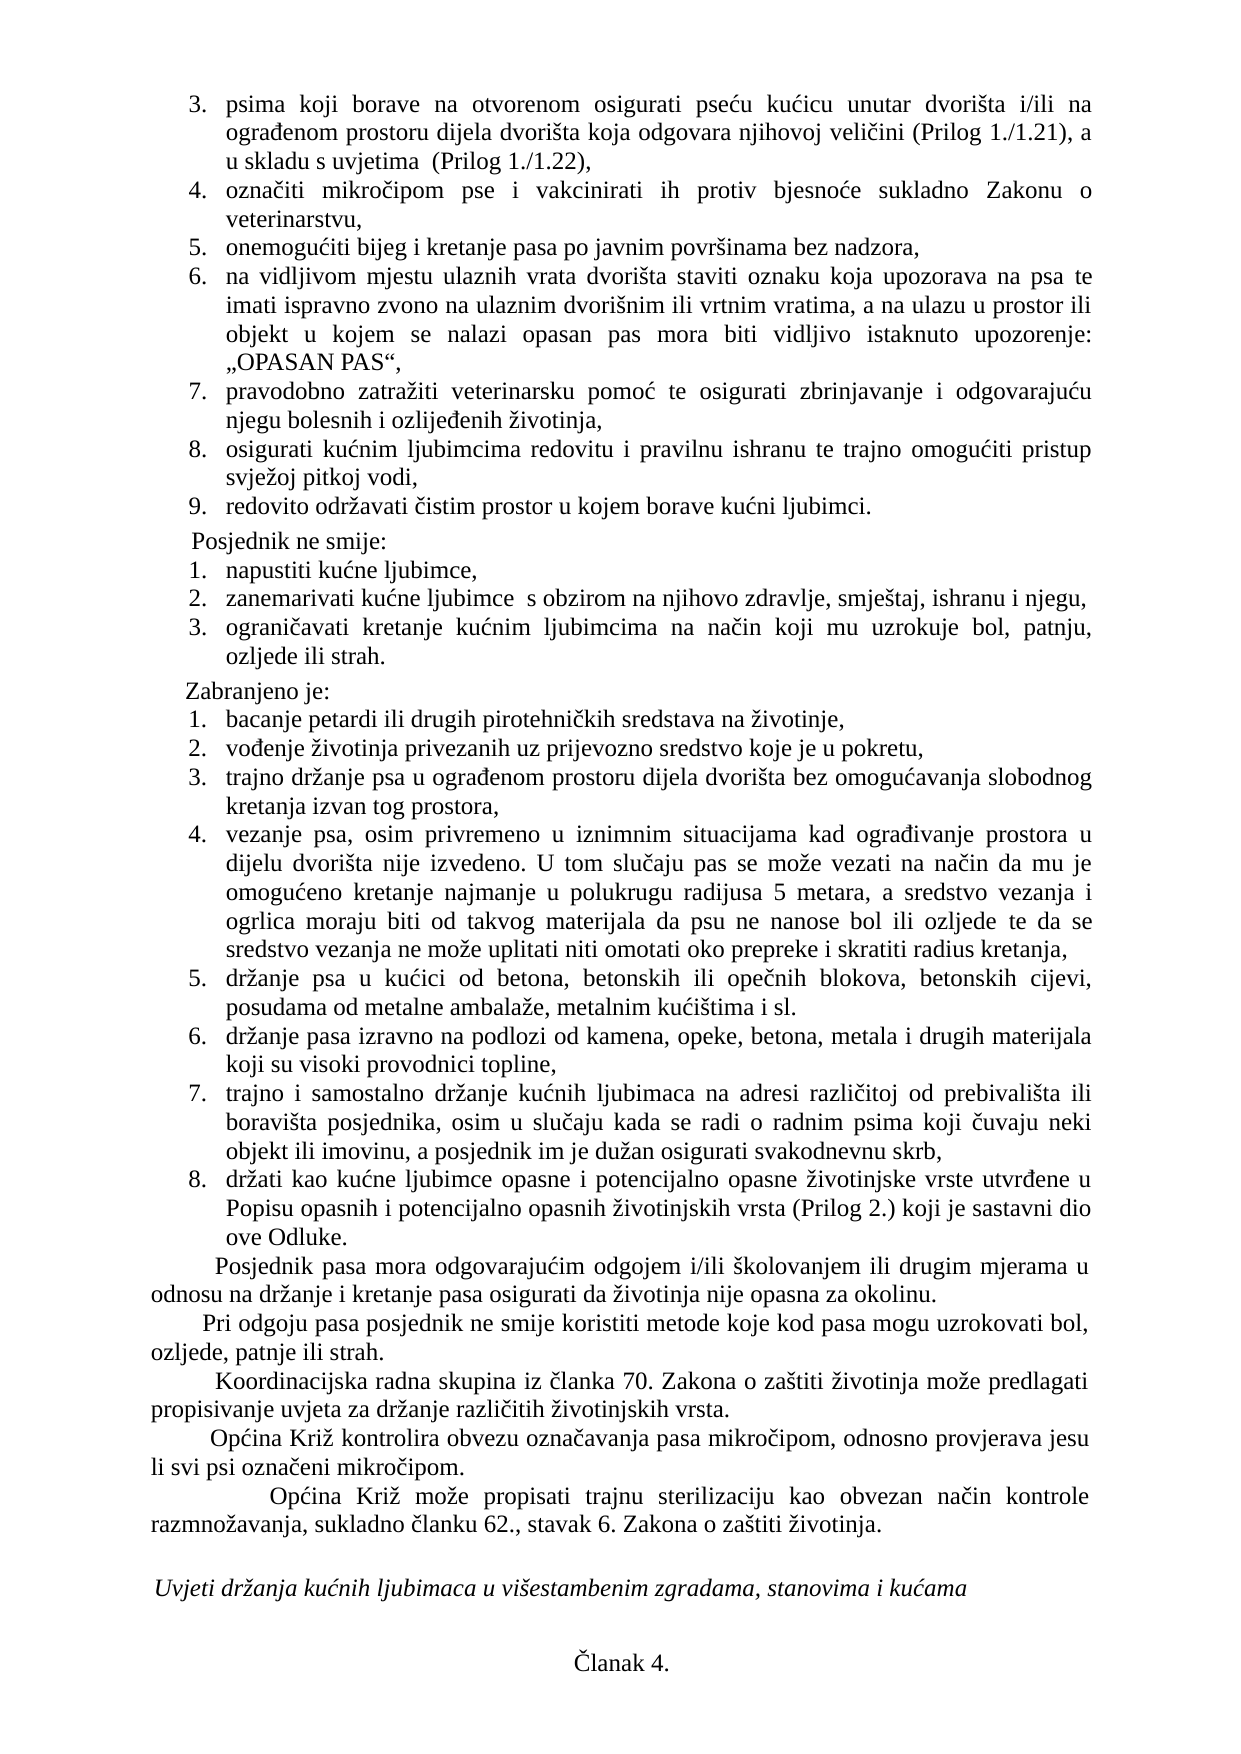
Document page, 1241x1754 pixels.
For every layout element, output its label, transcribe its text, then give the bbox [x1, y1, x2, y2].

list vođenje životinja privezanih uz prijevozno sredstvo koje je u pokretu, [188, 733, 1093, 762]
text Zabranjeno je: [151, 676, 1089, 704]
text Pri odgoju pasa posjednik ne smije koristiti metode koje kod pasa mogu uzrokovati bol, ozljede, patnje ili strah. [151, 1308, 1090, 1366]
text Članak 4. [151, 1648, 1089, 1677]
list bacanje petardi ili drugih pirotehničkih sredstava na životinje, [188, 704, 1093, 733]
text Uvjeti držanja kućnih ljubimaca u višestambenim zgradama, stanovima i kućama [151, 1573, 1089, 1602]
list napustiti kućne ljubimce, [188, 555, 1093, 583]
list pravodobno zatražiti veterinarsku pomoć te osigurati zbrinjavanje i odgovarajuću njegu bolesnih i ozlijeđenih životinja, [188, 376, 1093, 434]
list trajno držanje psa u ograđenom prostoru dijela dvorišta bez omogućavanja slobodnog kretanja izvan tog prostora, [188, 762, 1093, 819]
text Posjednik pasa mora odgovarajućim odgojem i/ili školovanjem ili drugim mjerama u odnosu na držanje i kretanje pasa osigurati da životinja nije opasna za okolinu. [151, 1251, 1090, 1308]
list psima koji borave na otvorenom osigurati pseću kućicu unutar dvorišta i/ili na ograđenom prostoru dijela dvorišta koja odgovara njihovoj veličini (Prilog 1./1.21), a u skladu s uvjetima (Prilog 1./1.22), [188, 89, 1093, 175]
list označiti mikročipom pse i vakcinirati ih protiv bjesnoće sukladno Zakonu o veterinarstvu, [188, 175, 1093, 232]
list držanje psa u kućici od betona, betonskih ili opečnih blokova, betonskih cijevi, posudama od metalne ambalaže, metalnim kućištima i sl. [188, 963, 1093, 1021]
list zanemarivati kućne ljubimce s obzirom na njihovo zdravlje, smještaj, ishranu i njegu, [188, 583, 1093, 612]
list onemogućiti bijeg i kretanje pasa po javnim površinama bez nadzora, [188, 232, 1093, 261]
list osigurati kućnim ljubimcima redovitu i pravilnu ishranu te trajno omogućiti pristup svježoj pitkoj vodi, [188, 434, 1093, 491]
list trajno i samostalno držanje kućnih ljubimaca na adresi različitoj od prebivališta ili boravišta posjednika, osim u slučaju kada se radi o radnim psima koji čuvaju neki objekt ili imovinu, a posjednik im je dužan osigurati svakodnevnu skrb, [188, 1078, 1093, 1164]
text Posjednik ne smije: [151, 526, 1089, 555]
text Općina Križ može propisati trajnu sterilizaciju kao obvezan način kontrole razmnožavanja, sukladno članku 62., stavak 6. Zakona o zaštiti životinja. [151, 1481, 1090, 1538]
list vezanje psa, osim privremeno u iznimnim situacijama kad ograđivanje prostora u dijelu dvorišta nije izvedeno. U tom slučaju pas se može vezati na način da mu je omogućeno kretanje najmanje u polukrugu radijusa 5 metara, a sredstvo vezanja i ogrlica moraju biti od takvog materijala da psu ne nanose bol ili ozljede te da se sredstvo vezanja ne može uplitati niti omotati oko prepreke i skratiti radius kretanja, [188, 819, 1093, 963]
list držanje pasa izravno na podlozi od kamena, opeke, betona, metala i drugih materijala koji su visoki provodnici topline, [188, 1021, 1093, 1078]
list držati kao kućne ljubimce opasne i potencijalno opasne životinjske vrste utvrđene u Popisu opasnih i potencijalno opasnih životinjskih vrsta (Prilog 2.) koji je sastavni dio ove Odluke. [188, 1164, 1093, 1251]
list redovito održavati čistim prostor u kojem borave kućni ljubimci. [188, 491, 1093, 520]
list ograničavati kretanje kućnim ljubimcima na način koji mu uzrokuje bol, patnju, ozljede ili strah. [188, 612, 1093, 670]
text Općina Križ kontrolira obvezu označavanja pasa mikročipom, odnosno provjerava jesu li svi psi označeni mikročipom. [151, 1423, 1090, 1481]
list na vidljivom mjestu ulaznih vrata dvorišta staviti oznaku koja upozorava na psa te imati ispravno zvono na ulaznim dvorišnim ili vrtnim vratima, a na ulazu u prostor ili objekt u kojem se nalazi opasan pas mora biti vidljivo istaknuto upozorenje: „OPASAN PAS“, [188, 261, 1093, 376]
text Koordinacijska radna skupina iz članka 70. Zakona o zaštiti životinja može predlagati propisivanje uvjeta za držanje različitih životinjskih vrsta. [151, 1366, 1090, 1423]
